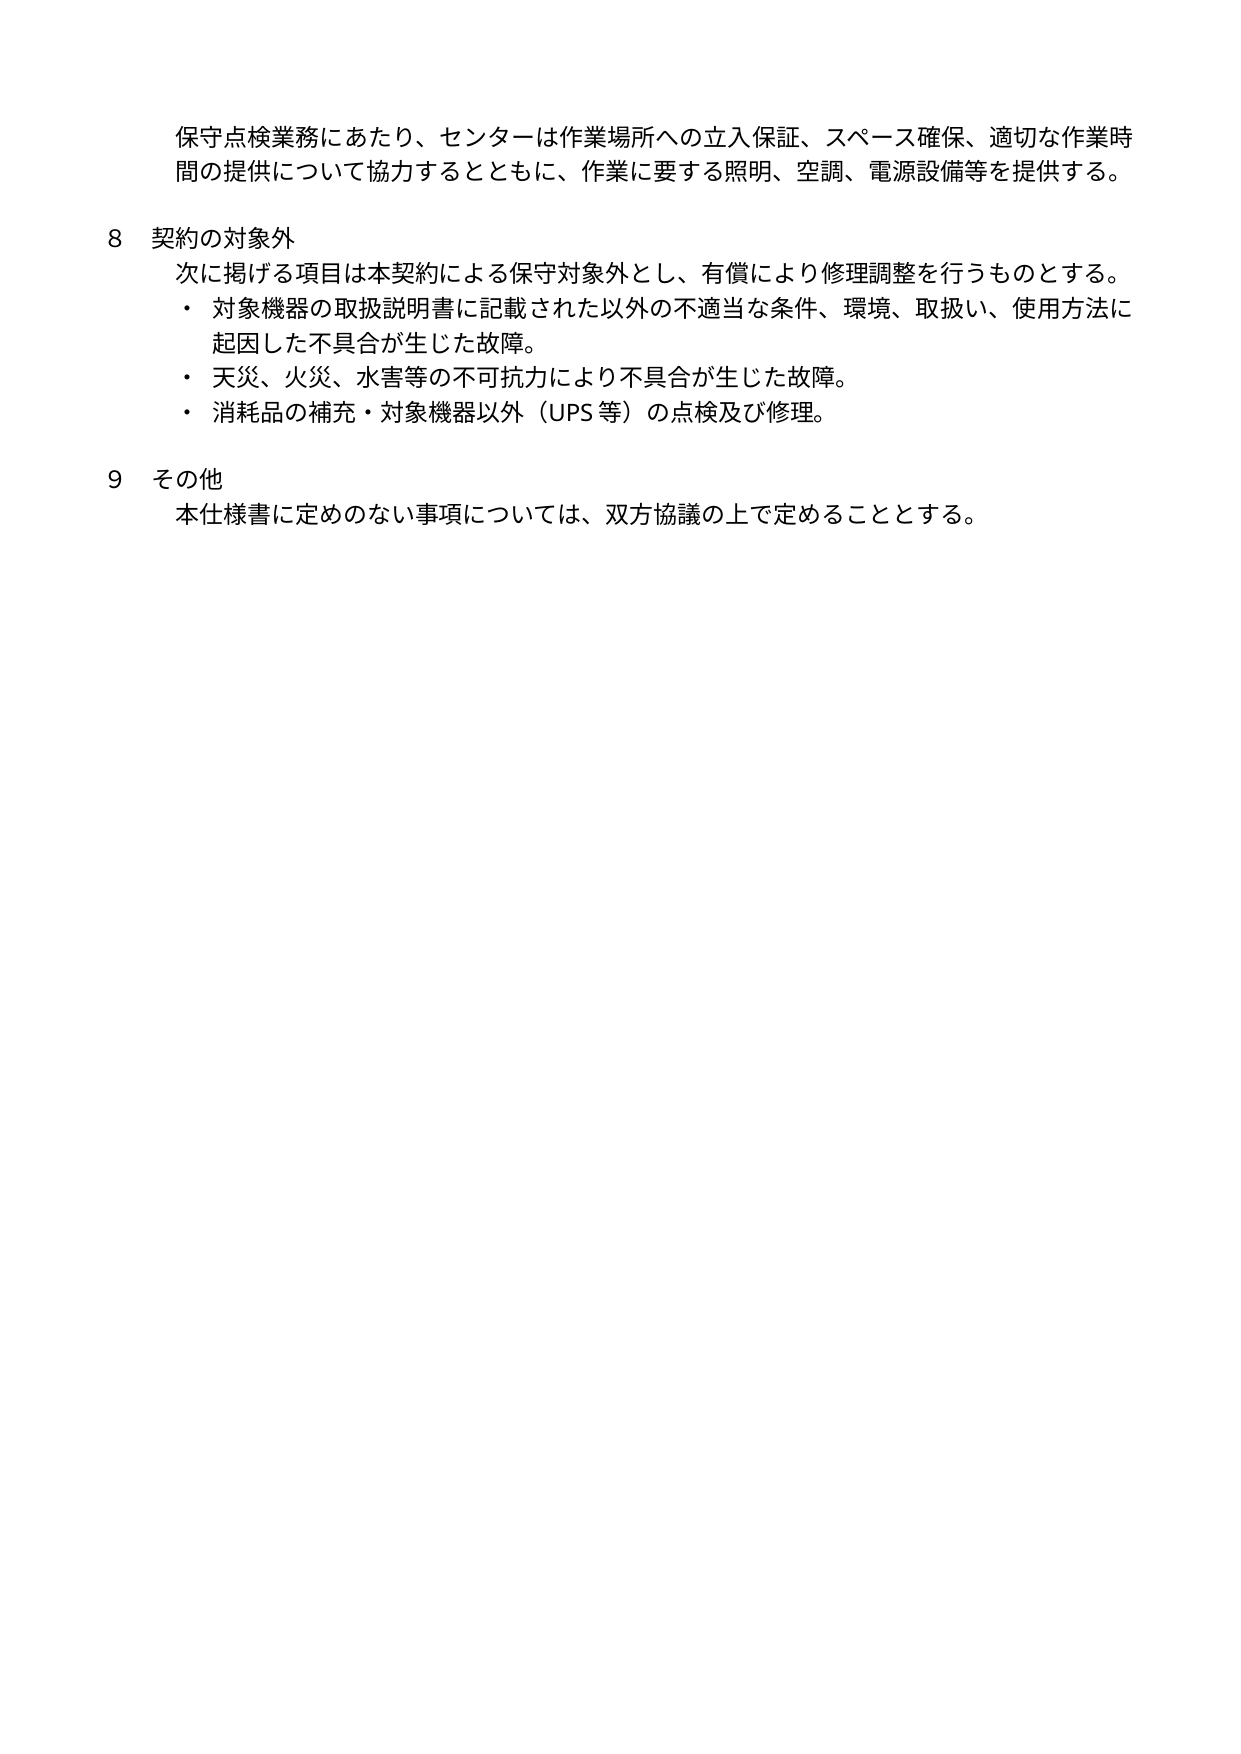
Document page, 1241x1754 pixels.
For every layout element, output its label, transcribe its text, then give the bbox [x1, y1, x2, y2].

list 対象機器の取扱説明書に記載された以外の不適当な条件、環境、取扱い、使用方法に起因した不具合が生じた故障。 [175, 289, 1137, 359]
text 次に掲げる項目は本契約による保守対象外とし、有償により修理調整を行うものとする。 [103, 255, 1137, 289]
list 消耗品の補充・対象機器以外（UPS等）の点検及び修理。 [175, 393, 1137, 428]
text ９ その他 [103, 461, 1137, 496]
text 保守点検業務にあたり、センターは作業場所への立入保証、スペース確保、適切な作業時間の提供について協力するとともに、作業に要する照明、空調、電源設備等を提供する。 [103, 118, 1137, 187]
list 天災、火災、水害等の不可抗力により不具合が生じた故障。 [175, 359, 1137, 393]
text ８ 契約の対象外 [103, 220, 1137, 255]
text 本仕様書に定めのない事項については、双方協議の上で定めることとする。 [103, 496, 1137, 530]
